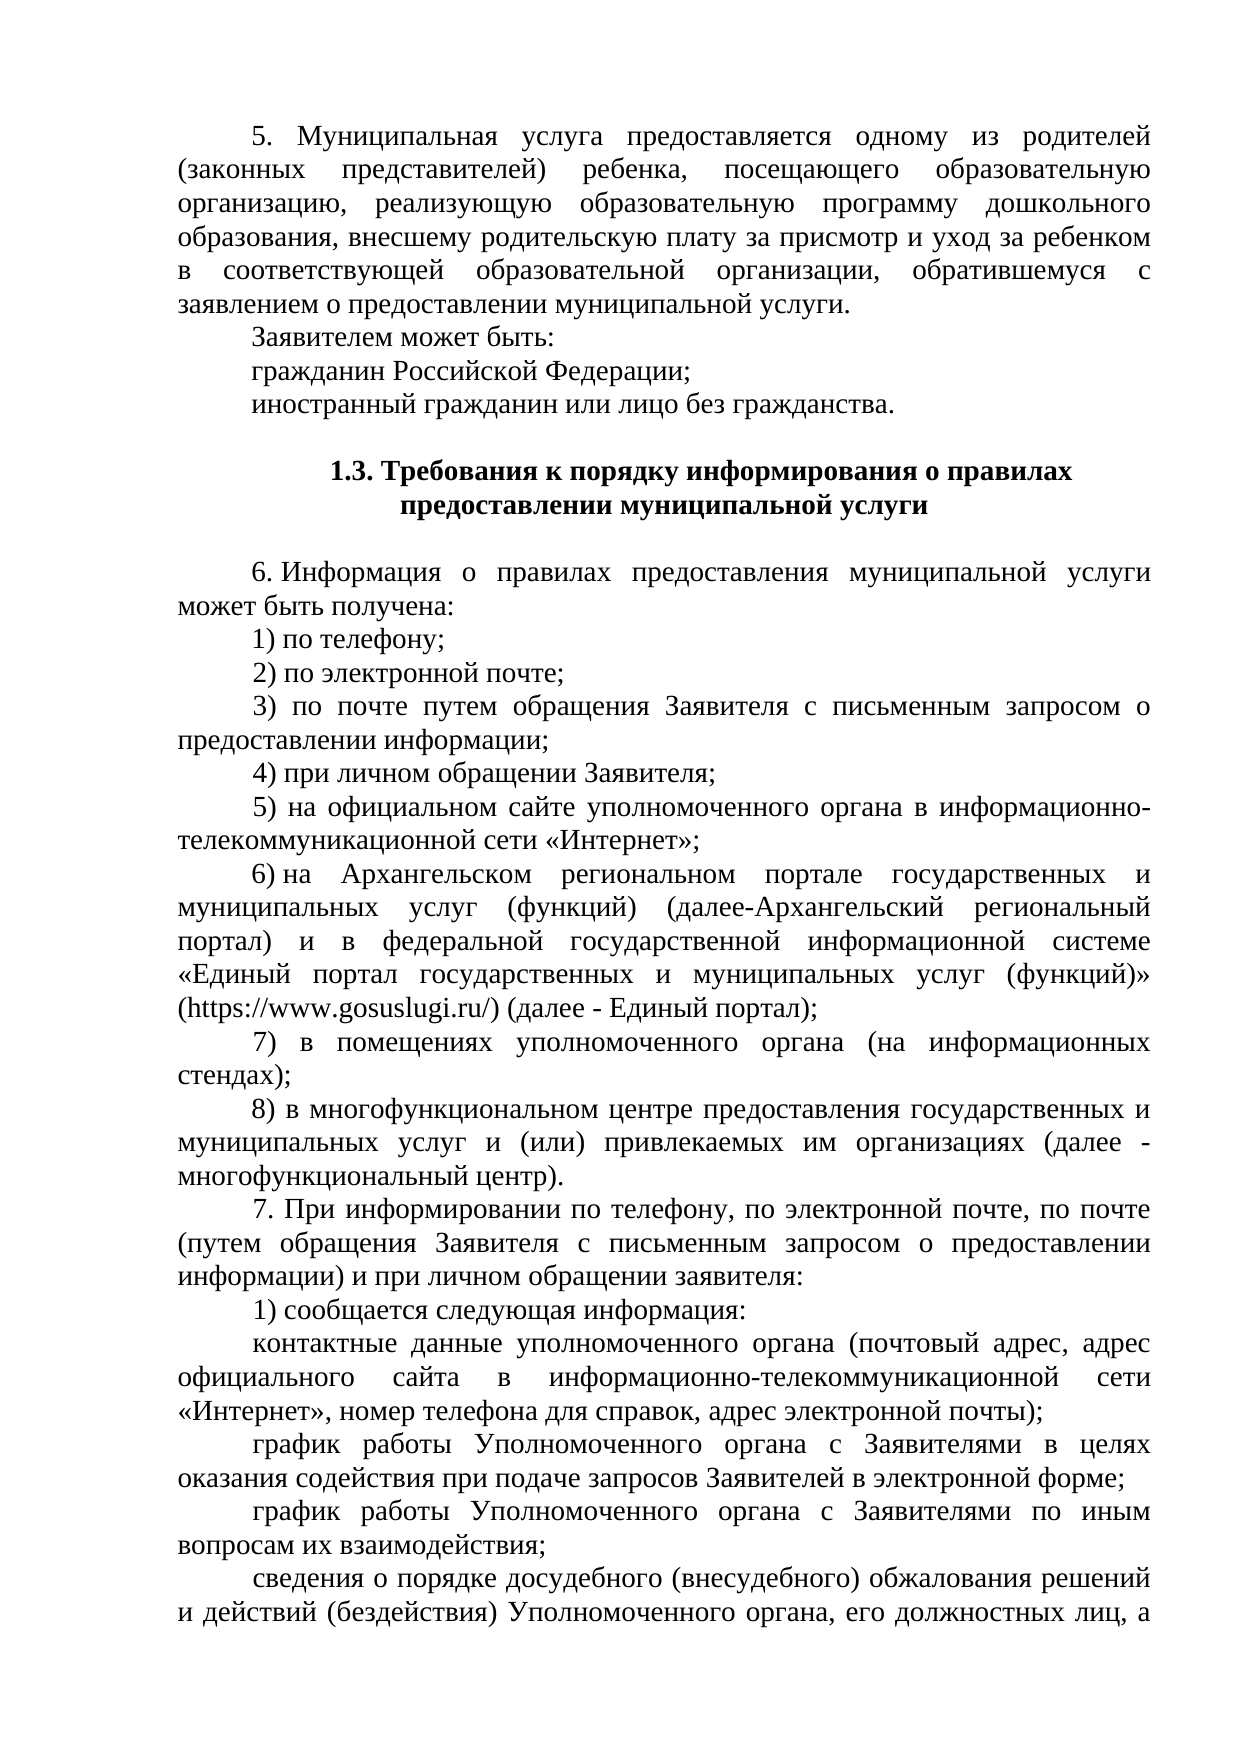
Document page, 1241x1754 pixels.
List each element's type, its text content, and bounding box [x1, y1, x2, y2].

text 8) в многофункциональном центре предоставления государственных и муниципальных услуг и (или) привлекаемых им организациях (далее - многофункциональный центр). [177, 1091, 1152, 1191]
text гражданин Российской Федерации; [177, 353, 1152, 386]
text 6) на Архангельском региональном портале государственных и муниципальных услуг (функций) (далее-Архангельский региональный портал) и в федеральной государственной информационной системе «Единый портал государственных и муниципальных услуг (функций)» (https://www.gosuslugi.ru/) (далее - Единый портал); [177, 856, 1152, 1024]
text 6. Информация о правилах предоставления муниципальной услуги может быть получена: [177, 554, 1152, 621]
text 5. Муниципальная услуга предоставляется одному из родителей (законных представителей) ребенка, посещающего образовательную организацию, реализующую образовательную программу дошкольного образования, внесшему родительскую плату за присмотр и уход за ребенком в соответствующей образовательной организации, обратившемуся с заявлением о предоставлении муниципальной услуги. [177, 118, 1152, 319]
text контактные данные уполномоченного органа (почтовый адрес, адрес официального сайта в информационно-телекоммуникационной сети «Интернет», номер телефона для справок, адрес электронной почты); [177, 1326, 1152, 1426]
text 4) при личном обращении Заявителя; [177, 755, 1152, 789]
text график работы Уполномоченного органа с Заявителями по иным вопросам их взаимодействия; [177, 1493, 1152, 1560]
text 1) сообщается следующая информация: [177, 1292, 1152, 1326]
text 7) в помещениях уполномоченного органа (на информационных стендах); [177, 1024, 1152, 1091]
text 3) по почте путем обращения Заявителя с письменным запросом о предоставлении информации; [177, 688, 1152, 755]
text Заявителем может быть: [177, 319, 1152, 353]
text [177, 1560, 1152, 1627]
text 5) на официальном сайте уполномоченного органа в информационно-телекоммуникационной сети «Интернет»; [177, 789, 1152, 856]
text иностранный гражданин или лицо без гражданства. [177, 386, 1152, 420]
text 7. При информировании по телефону, по электронной почте, по почте (путем обращения Заявителя с письменным запросом о предоставлении информации) и при личном обращении заявителя: [177, 1191, 1152, 1292]
text график работы Уполномоченного органа с Заявителями в целях оказания содействия при подаче запросов Заявителей в электронной форме; [177, 1426, 1152, 1493]
text 1.3. Требования к порядку информирования о правилах предоставлении муниципальной услуги [177, 453, 1152, 521]
text 1) по телефону; [177, 621, 1152, 655]
text 2) по электронной почте; [177, 655, 1152, 688]
